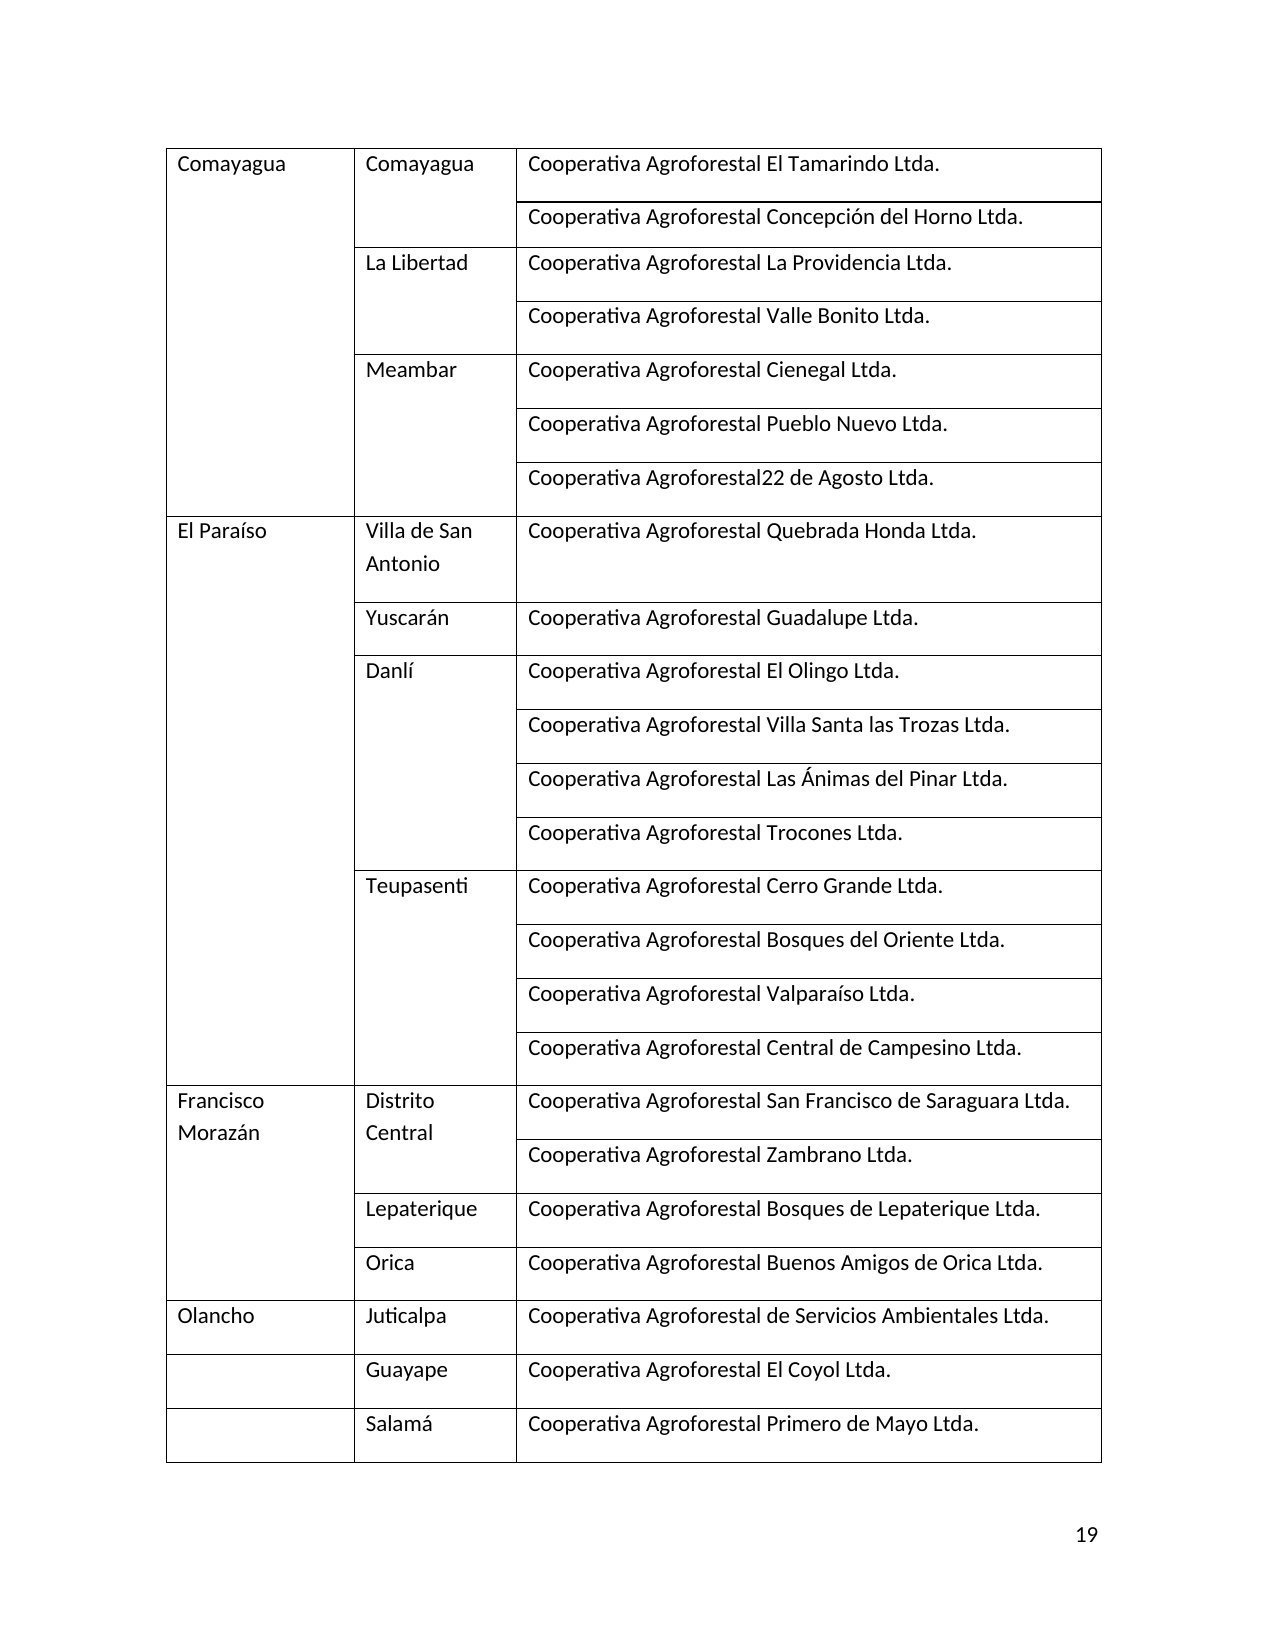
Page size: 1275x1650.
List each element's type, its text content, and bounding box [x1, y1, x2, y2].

table_cell Guayape [355, 1355, 516, 1408]
table_cell La Libertad [355, 248, 516, 354]
table_cell Yuscarán [355, 603, 516, 655]
table_cell [167, 1355, 354, 1408]
table_cell Cooperativa Agroforestal Valparaíso Ltda. [517, 979, 1101, 1032]
table_cell Lepaterique [355, 1194, 516, 1247]
table_cell Danlí [355, 656, 516, 870]
table_cell Orica [355, 1248, 516, 1300]
table_cell Cooperativa Agroforestal El Coyol Ltda. [517, 1355, 1101, 1408]
table_cell Cooperativa Agroforestal Cienegal Ltda. [517, 355, 1101, 408]
table_cell Cooperativa Agroforestal Central de Campesino Ltda. [517, 1033, 1101, 1085]
table_cell Comayagua [355, 149, 516, 247]
table_cell Meambar [355, 355, 516, 516]
table_cell El Paraíso [167, 517, 354, 1085]
table_cell [167, 1409, 354, 1462]
table_cell Cooperativa Agroforestal Bosques del Oriente Ltda. [517, 925, 1101, 978]
table_cell Cooperativa Agroforestal Cerro Grande Ltda. [517, 871, 1101, 924]
table_cell Cooperativa Agroforestal El Olingo Ltda. [517, 656, 1101, 709]
table_cell Salamá [355, 1409, 516, 1462]
table_cell Cooperativa Agroforestal El Tamarindo Ltda. [517, 149, 1101, 201]
table_cell Cooperativa Agroforestal Villa Santa las Trozas Ltda. [517, 710, 1101, 763]
table_cell Cooperativa Agroforestal La Providencia Ltda. [517, 248, 1101, 301]
table_cell Teupasenti [355, 871, 516, 1085]
table_cell Cooperativa Agroforestal San Francisco de Saraguara Ltda. [517, 1086, 1101, 1139]
table_cell Cooperativa Agroforestal de Servicios Ambientales Ltda. [517, 1301, 1101, 1354]
table_cell Cooperativa Agroforestal Bosques de Lepaterique Ltda. [517, 1194, 1101, 1247]
table_cell Villa de San Antonio [355, 517, 516, 602]
table_cell Olancho [167, 1301, 354, 1354]
table_cell Cooperativa Agroforestal Trocones Ltda. [517, 818, 1101, 870]
table_cell Cooperativa Agroforestal Guadalupe Ltda. [517, 603, 1101, 655]
table_cell Cooperativa Agroforestal Valle Bonito Ltda. [517, 302, 1101, 354]
table_cell Cooperativa Agroforestal Las Ánimas del Pinar Ltda. [517, 764, 1101, 817]
table_cell Distrito Central [355, 1086, 516, 1193]
table_cell Juticalpa [355, 1301, 516, 1354]
table_cell Cooperativa Agroforestal Quebrada Honda Ltda. [517, 517, 1101, 602]
table_cell Comayagua [167, 149, 354, 516]
table_cell Cooperativa Agroforestal Primero de Mayo Ltda. [517, 1409, 1101, 1462]
table_cell Francisco Morazán [167, 1086, 354, 1300]
table_cell Cooperativa Agroforestal Pueblo Nuevo Ltda. [517, 409, 1101, 462]
table_cell Cooperativa Agroforestal Concepción del Horno Ltda. [517, 203, 1101, 247]
table_cell Cooperativa Agroforestal22 de Agosto Ltda. [517, 463, 1101, 516]
table_cell Cooperativa Agroforestal Buenos Amigos de Orica Ltda. [517, 1248, 1101, 1300]
table_cell Cooperativa Agroforestal Zambrano Ltda. [517, 1140, 1101, 1193]
